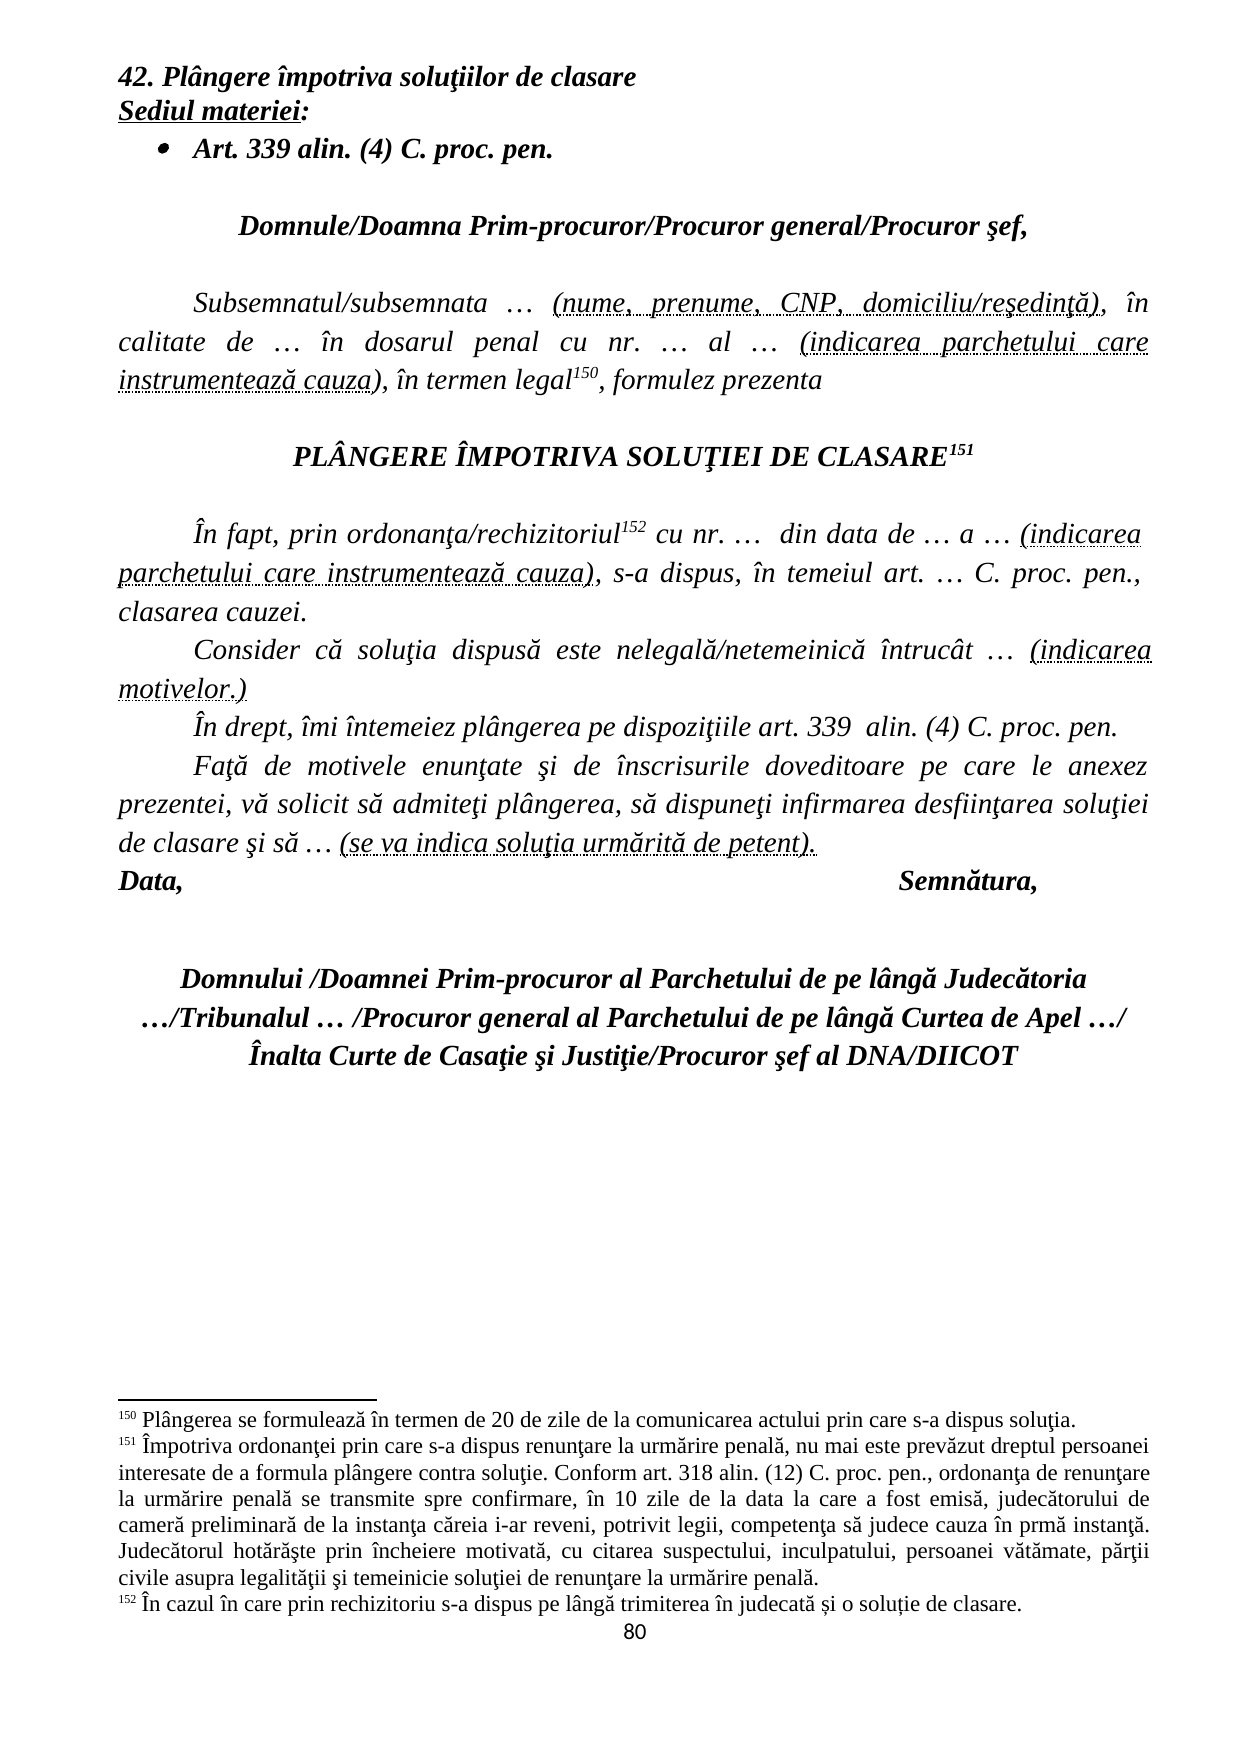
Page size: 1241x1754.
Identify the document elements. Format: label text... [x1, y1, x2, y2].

text Sediul materiei: [118, 93, 1152, 126]
text Domnule/Doamna Prim-procuror/Procuror general/Procuror şef, [118, 208, 1152, 242]
text PLÂNGERE ÎMPOTRIVA SOLUŢIEI DE CLASARE [118, 439, 1152, 473]
text Subsemnatul/subsemnata … (nume, prenume, CNP, domiciliu/reşedinţă), în calitate de … în dosarul penal cu nr. … al … (indicarea parchetului care instrumentează cauza), în termen legal, formulez prezenta [118, 285, 1152, 396]
text Data, Semnătura, [118, 863, 1152, 897]
list Art. 339 alin. (4) C. proc. pen. [156, 131, 1152, 165]
text Consider că soluţia dispusă este nelegală/netemeinică întrucât … (indicarea motivelor.) [118, 632, 1152, 704]
text Faţă de motivele enunţate şi de înscrisurile doveditoare pe care le anexez prezentei, vă solicit să admiteţi plângerea, să dispuneţi infirmarea desfiinţarea soluţiei de clasare şi să … (se va indica soluţia urmărită de petent). [118, 748, 1152, 858]
text În fapt, prin ordonanţa/rechizitoriul cu nr. … din data de … a … (indicarea parchetului care instrumentează cauza), s-a dispus, în temeiul art. … C. proc. pen., clasarea cauzei. [118, 517, 1144, 627]
text Domnului /Doamnei Prim-procuror al Parchetului de pe lângă Judecătoria …/Tribunalul … /Procuror general al Parchetului de pe lângă Curtea de Apel …/ Înalta Curte de Casaţie şi Justiţie/Procuror şef al DNA/DIICOT [118, 961, 1152, 1072]
text În drept, îmi întemeiez plângerea pe dispoziţiile art. 339 alin. (4) C. proc. pen. [118, 709, 1152, 743]
subtitle 42. Plângere împotriva soluţiilor de clasare [118, 59, 1152, 93]
